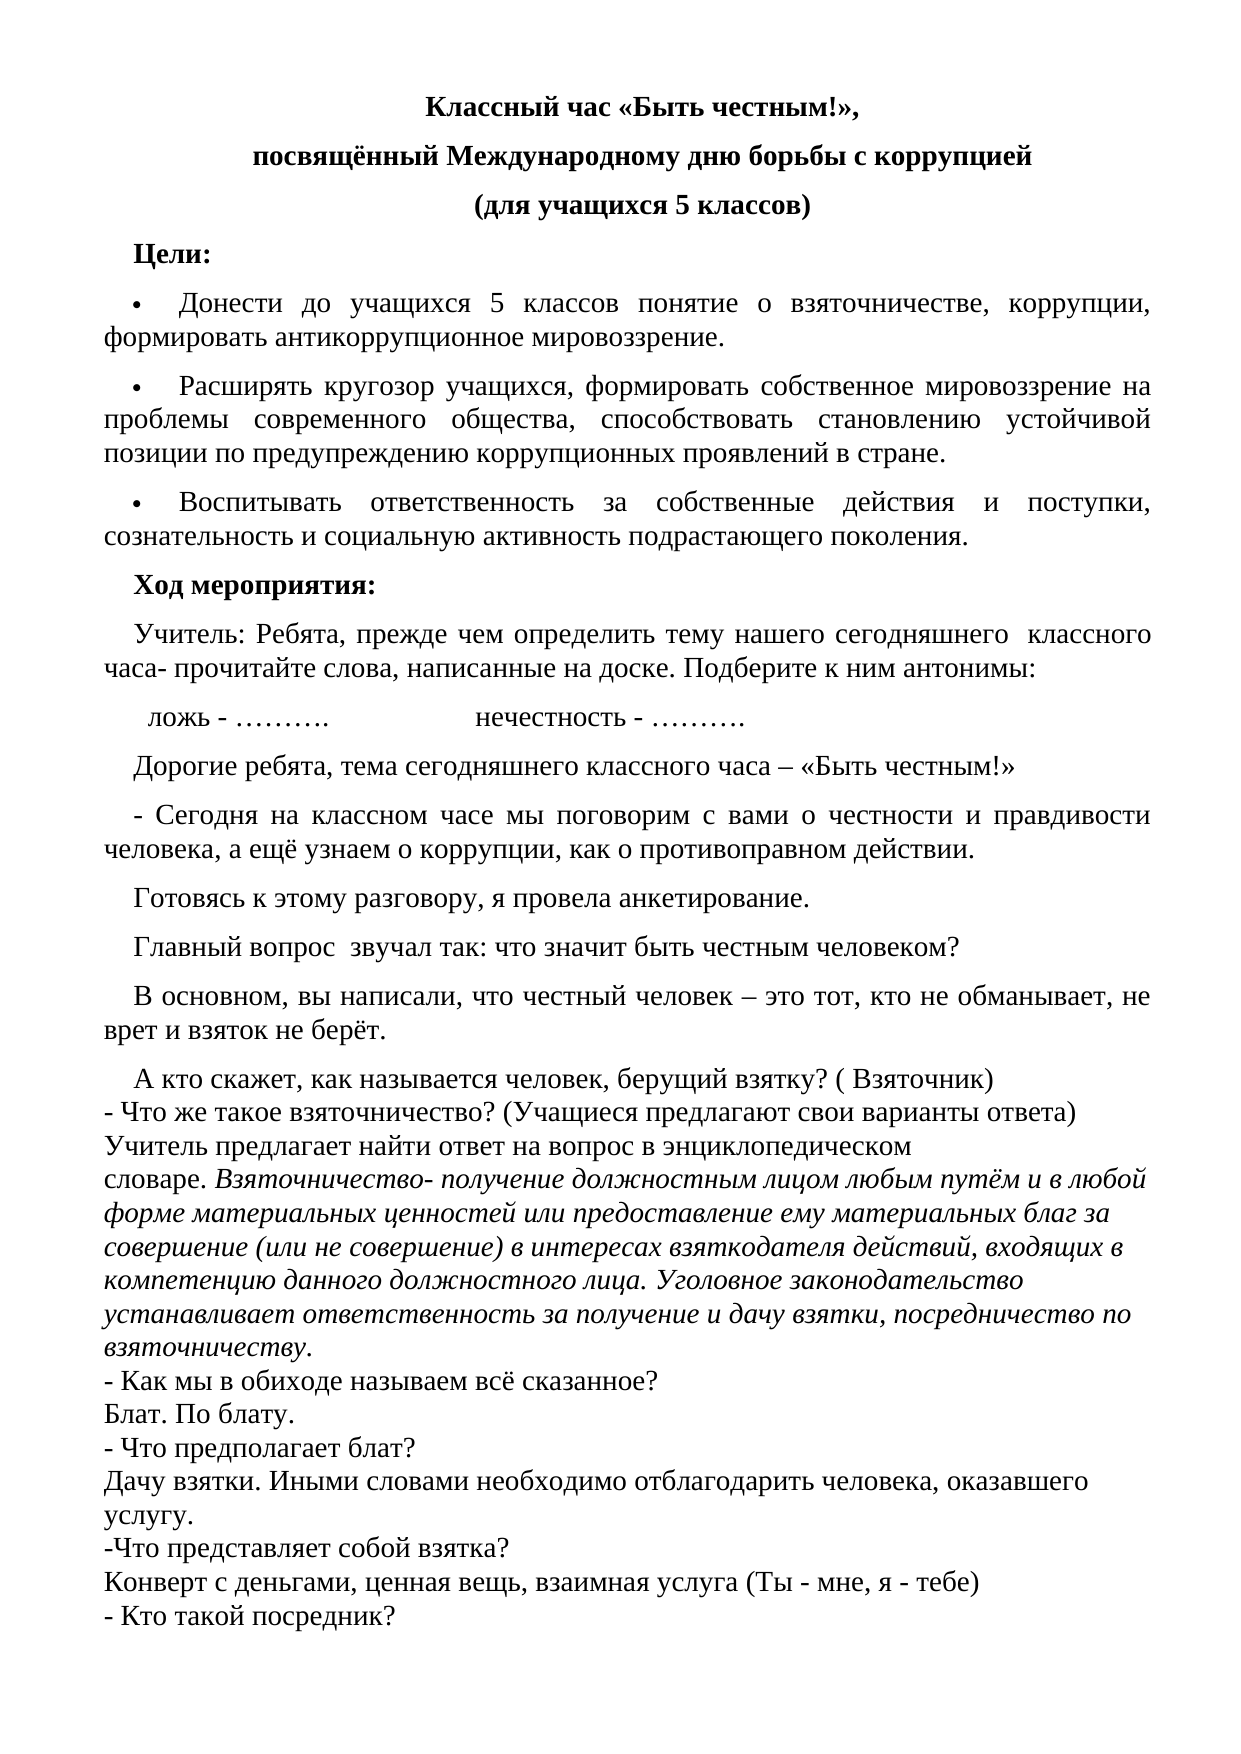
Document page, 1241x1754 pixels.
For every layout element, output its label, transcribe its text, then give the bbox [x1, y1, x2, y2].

text В основном, вы написали, что честный человек – это тот, кто не обманывает, не врет и взяток не берёт. [103, 978, 1152, 1045]
text Готовясь к этому разговору, я провела анкетирование. [103, 880, 1152, 913]
list Воспитывать ответственность за собственные действия и поступки, сознательность и социальную активность подрастающего поколения. [103, 484, 1152, 551]
text ложь - ………. нечестность - ………. [103, 699, 1152, 732]
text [103, 1061, 1152, 1631]
text Классный час «Быть честным!», [103, 89, 1152, 122]
text Главный вопрос звучал так: что значит быть честным человеком? [103, 929, 1152, 963]
text посвящённый Международному дню борьбы с коррупцией [103, 138, 1152, 171]
text Ход мероприятия: [103, 567, 1152, 601]
list Расширять кругозор учащихся, формировать собственное мировоззрение на проблемы современного общества, способствовать становлению устойчивой позиции по предупреждению коррупционных проявлений в стране. [103, 368, 1152, 469]
text Цели: [103, 236, 1152, 270]
text (для учащихся 5 классов) [103, 187, 1152, 221]
text Дорогие ребята, тема сегодняшнего классного часа – «Быть честным!» [103, 748, 1152, 782]
text Учитель: Ребята, прежде чем определить тему нашего сегодняшнего классного часа- прочитайте слова, написанные на доске. Подберите к ним антонимы: [103, 616, 1152, 683]
text - Сегодня на классном часе мы поговорим с вами о честности и правдивости человека, а ещё узнаем о коррупции, как о противоправном действии. [103, 797, 1152, 864]
list Донести до учащихся 5 классов понятие о взяточничестве, коррупции, формировать антикоррупционное мировоззрение. [103, 285, 1152, 352]
